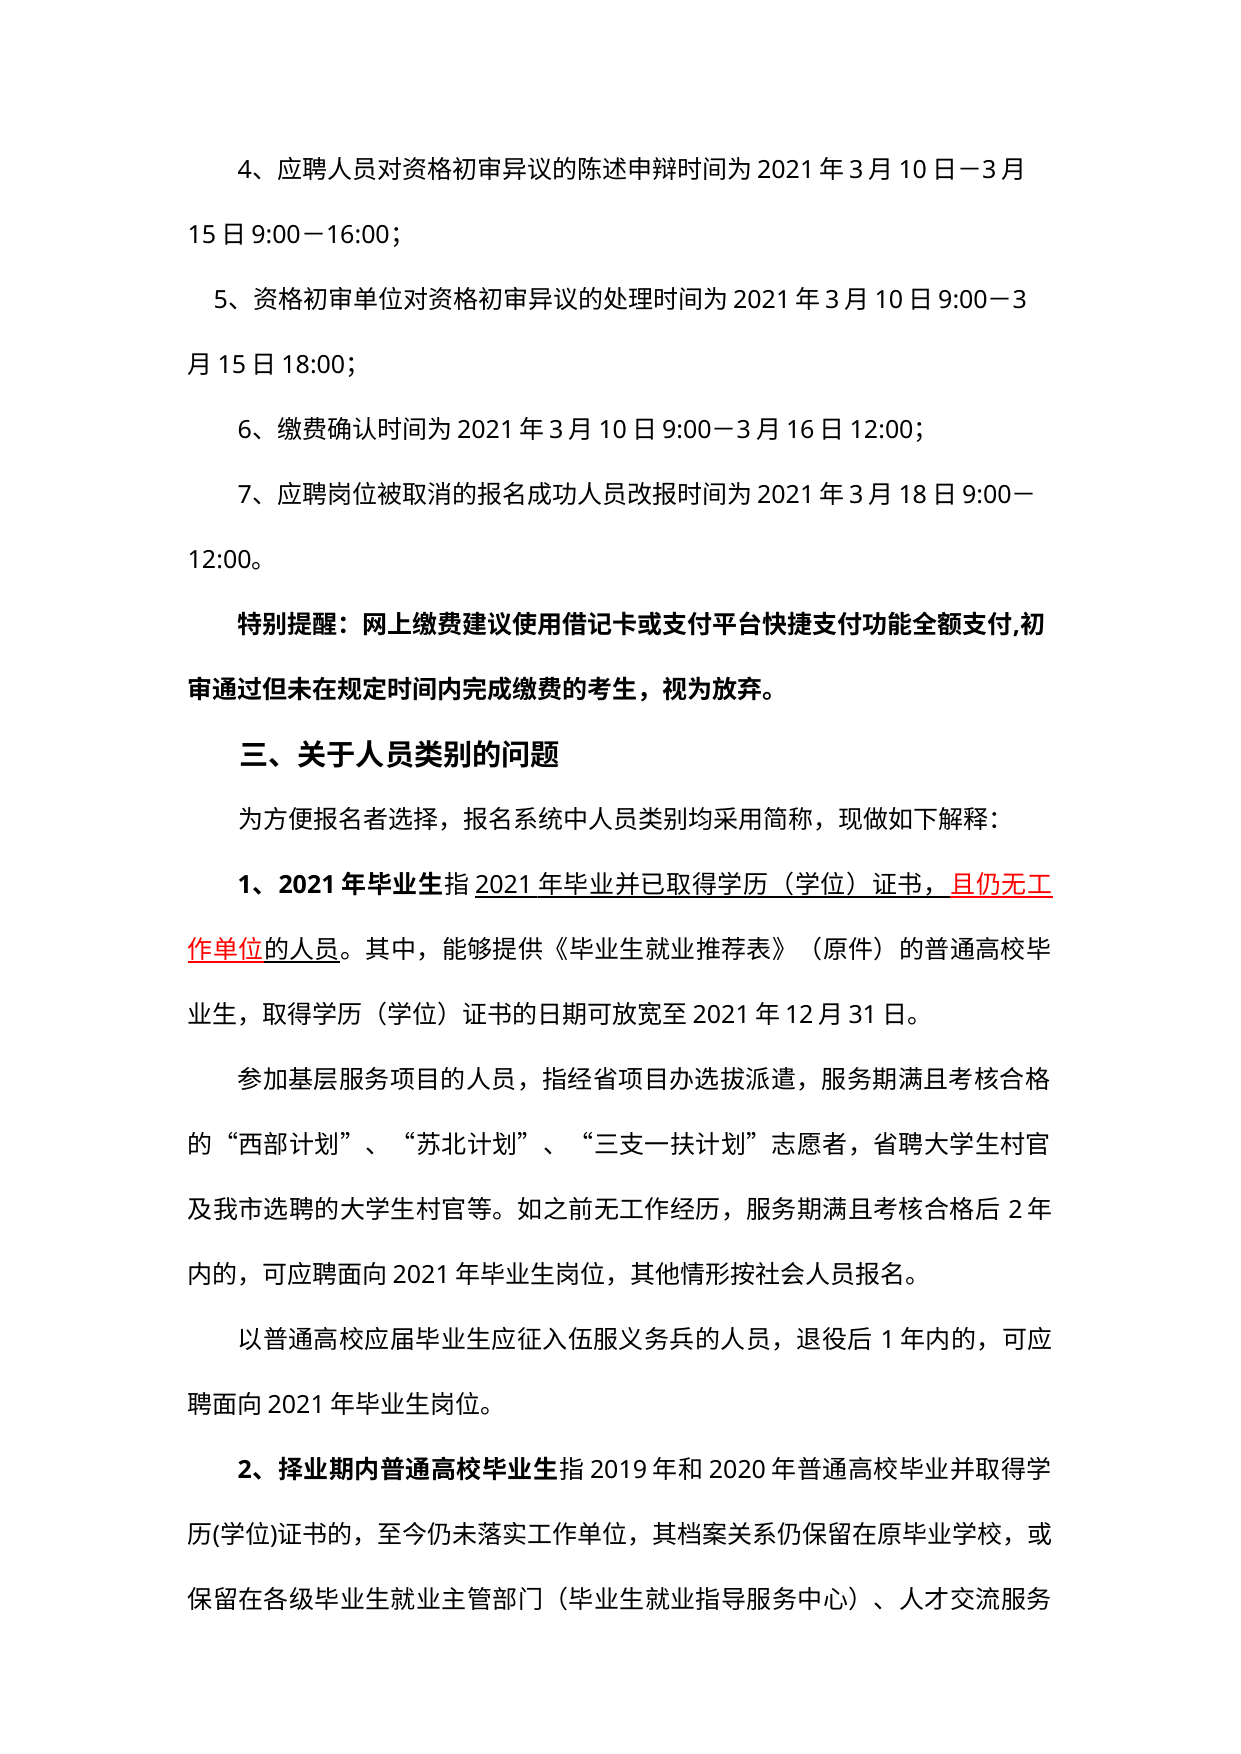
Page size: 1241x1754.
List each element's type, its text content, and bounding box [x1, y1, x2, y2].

text 为方便报名者选择，报名系统中人员类别均采用简称，现做如下解释： [187, 785, 1053, 850]
text 7、应聘岗位被取消的报名成功人员改报时间为2021年3月18日9:00－12:00。 [187, 460, 1053, 590]
text 5、资格初审单位对资格初审异议的处理时间为2021年3月10日9:00－3月15日18:00； [187, 265, 1053, 395]
text 参加基层服务项目的人员，指经省项目办选拔派遣，服务期满且考核合格的“西部计划”、“苏北计划”、“三支一扶计划”志愿者，省聘大学生村官及我市选聘的大学生村官等。如之前无工作经历，服务期满且考核合格后2年内的，可应聘面向2021年毕业生岗位，其他情形按社会人员报名。 [187, 1045, 1053, 1305]
text 特别提醒：网上缴费建议使用借记卡或支付平台快捷支付功能全额支付,初审通过但未在规定时间内完成缴费的考生，视为放弃。 [187, 590, 1053, 720]
text 以普通高校应届毕业生应征入伍服义务兵的人员，退役后1年内的，可应聘面向2021年毕业生岗位。 [187, 1305, 1053, 1435]
text 4、应聘人员对资格初审异议的陈述申辩时间为2021年3月10日－3月15日9:00－16:00； [187, 135, 1053, 265]
text 6、缴费确认时间为2021年3月10日9:00－3月16日12:00； [187, 395, 1053, 460]
text 三、关于人员类别的问题 [187, 720, 1053, 785]
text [187, 1435, 1053, 1630]
text 1、2021年毕业生指2021年毕业并已取得学历（学位）证书，且仍无工作单位的人员。其中，能够提供《毕业生就业推荐表》（原件）的普通高校毕业生，取得学历（学位）证书的日期可放宽至2021年12月31日。 [187, 850, 1053, 1045]
